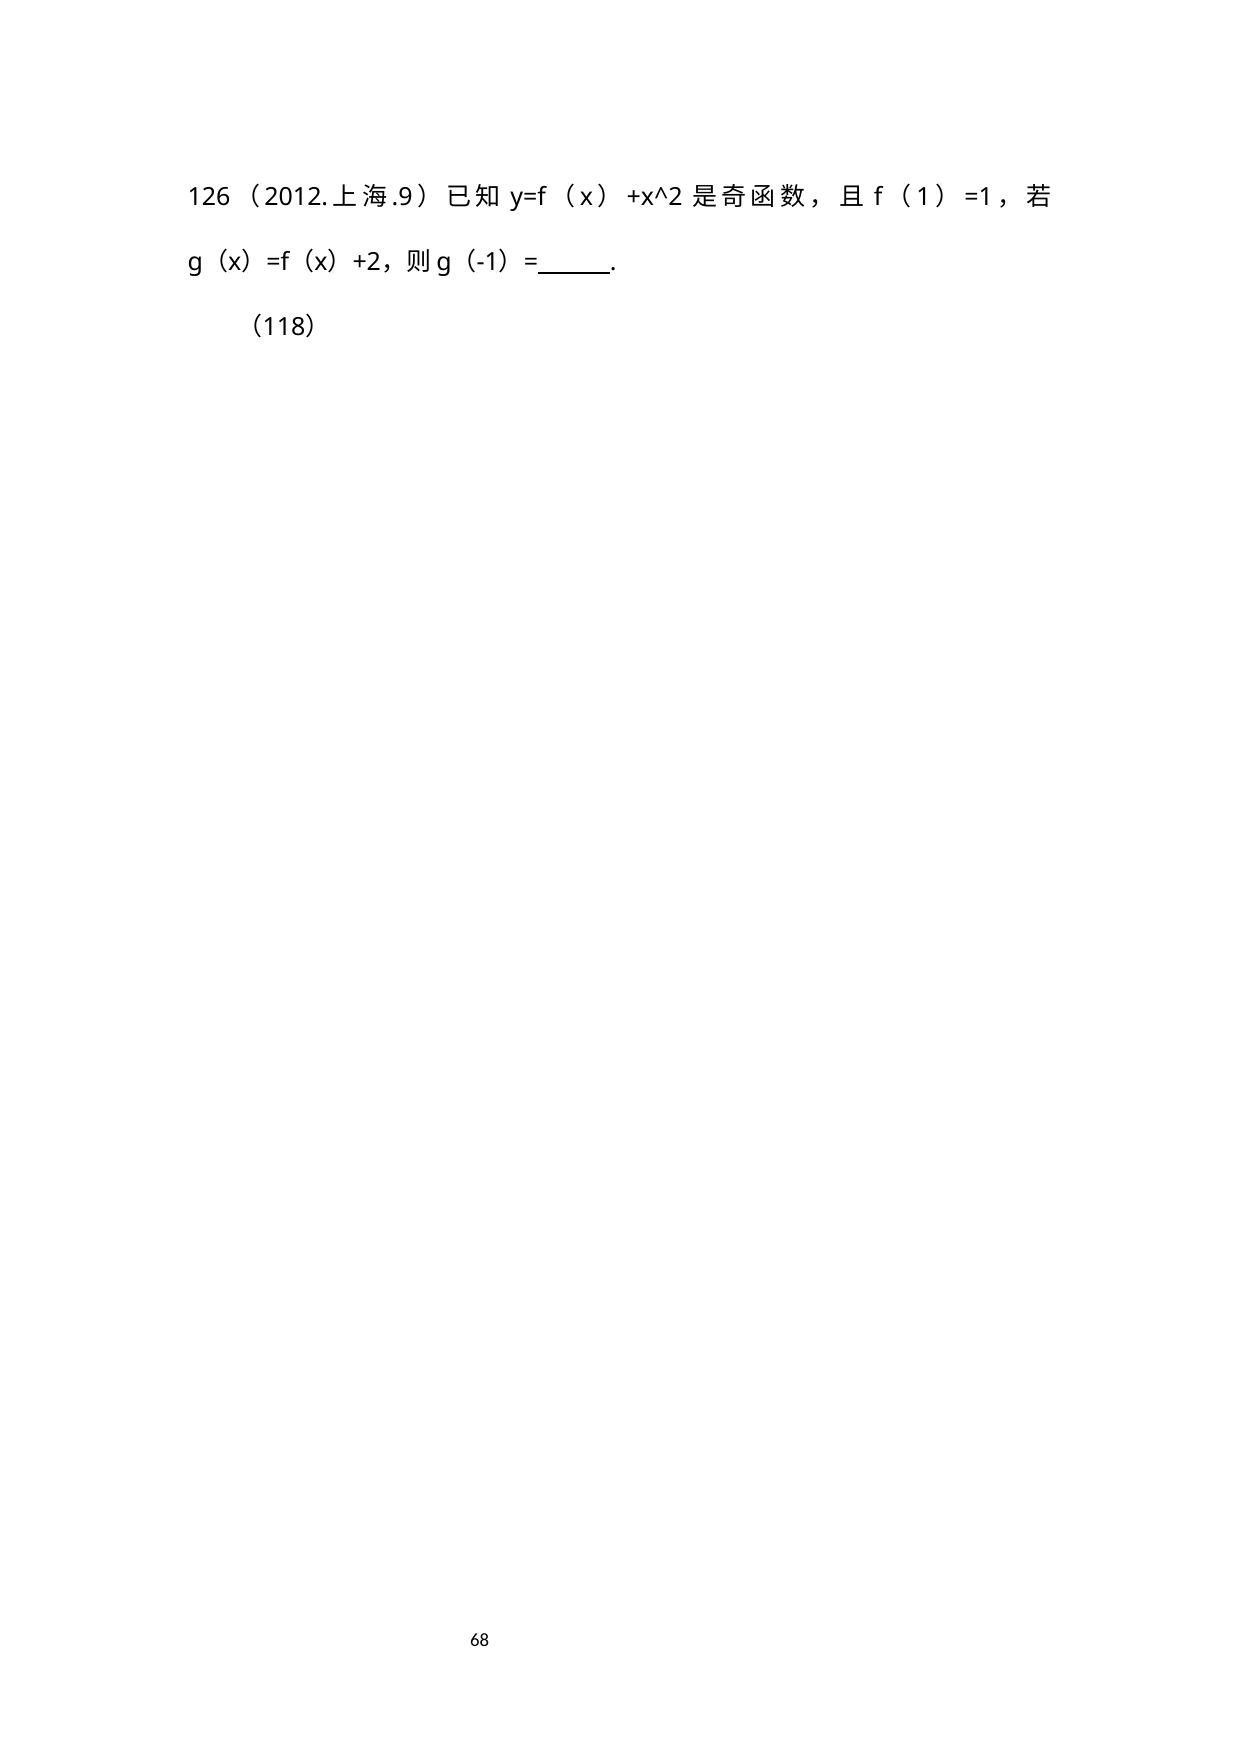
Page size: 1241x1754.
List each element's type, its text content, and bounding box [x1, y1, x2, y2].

list 126（2012.上海.9）已知y=f（x）+x^2是奇函数，且f（1）=1，若g（x）=f（x）+2，则g（-1）= . [187, 162, 1053, 292]
